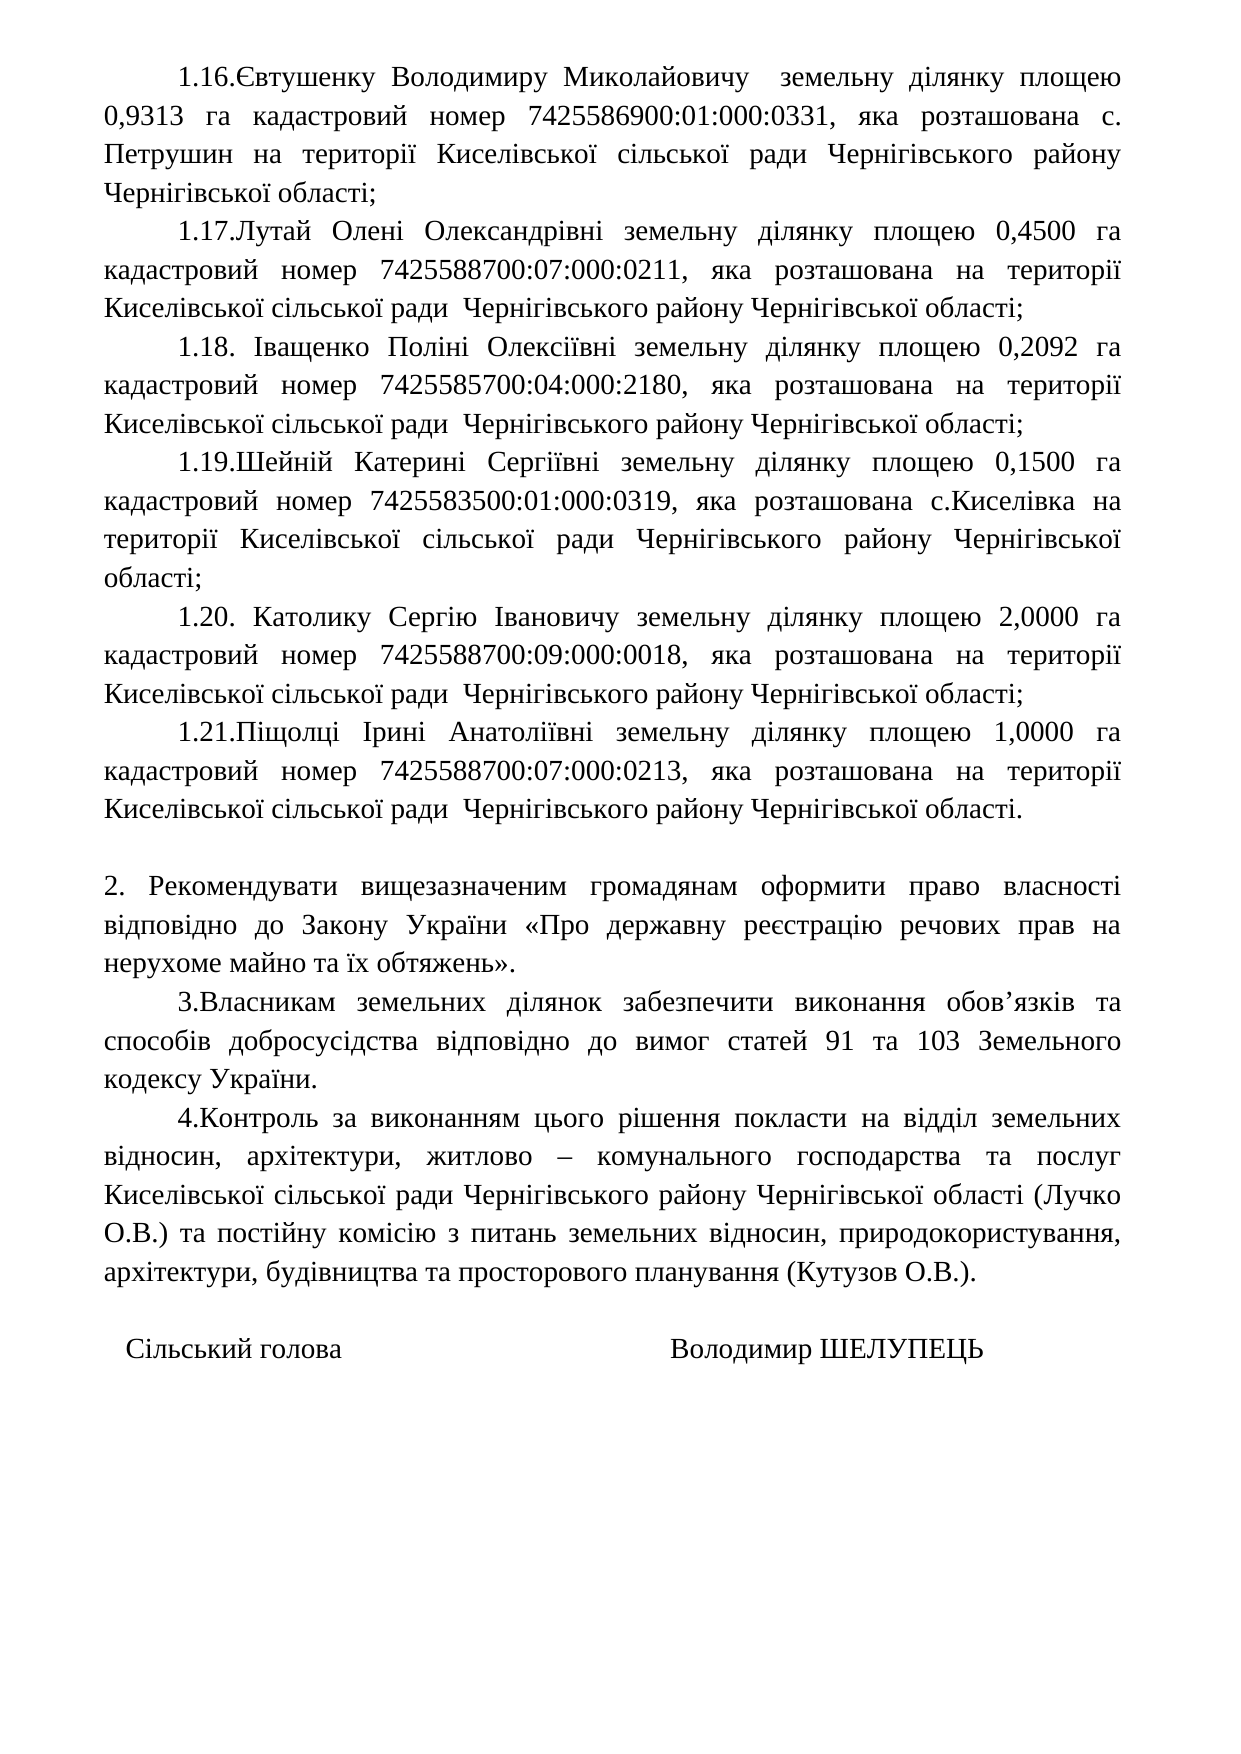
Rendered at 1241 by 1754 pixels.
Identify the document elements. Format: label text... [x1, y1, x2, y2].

text 1.17.Лутай Олені Олександрівні земельну ділянку площею 0,4500 га кадастровий номер 7425588700:07:000:0211, яка розташована на території Киселівської сільської ради Чернігівського району Чернігівської області; [103, 213, 1122, 324]
text 1.19.Шейній Катерині Сергіївні земельну ділянку площею 0,1500 га кадастровий номер 7425583500:01:000:0319, яка розташована с.Киселівка на території Киселівської сільської ради Чернігівського району Чернігівської області; [103, 444, 1122, 594]
text 1.21.Піщолці Ірині Анатоліївні земельну ділянку площею 1,0000 га кадастровий номер 7425588700:07:000:0213, яка розташована на території Киселівської сільської ради Чернігівського району Чернігівської області. [103, 714, 1122, 825]
text 1.16.Євтушенку Володимиру Миколайовичу земельну ділянку площею 0,9313 га кадастровий номер 7425586900:01:000:0331, яка розташована с. Петрушин на території Киселівської сільської ради Чернігівського району Чернігівської області; [103, 59, 1122, 208]
text 3.Власникам земельних ділянок забезпечити виконання обов’язків та способів добросусідства відповідно до вимог статей 91 та 103 Земельного кодексу України. [103, 984, 1122, 1095]
text 4.Контроль за виконанням цього рішення покласти на відділ земельних відносин, архітектури, житлово – комунального господарства та послуг Киселівської сільської ради Чернігівського району Чернігівської області (Лучко О.В.) та постійну комісію з питань земельних відносин, природокористування, архітектури, будівництва та просторового планування (Кутузов О.В.). [103, 1100, 1122, 1287]
text 2. Рекомендувати вищезазначеним громадянам оформити право власності відповідно до Закону України «Про державну реєстрацію речових прав на нерухоме майно та їх обтяжень». [103, 868, 1122, 979]
text 1.18. Іващенко Поліні Олексіївні земельну ділянку площею 0,2092 га кадастровий номер 7425585700:04:000:2180, яка розташована на території Киселівської сільської ради Чернігівського району Чернігівської області; [103, 329, 1122, 439]
text Сільський голова Володимир ШЕЛУПЕЦЬ [103, 1331, 1122, 1364]
text 1.20. Католику Сергію Івановичу земельну ділянку площею 2,0000 га кадастровий номер 7425588700:09:000:0018, яка розташована на території Киселівської сільської ради Чернігівського району Чернігівської області; [103, 599, 1122, 709]
